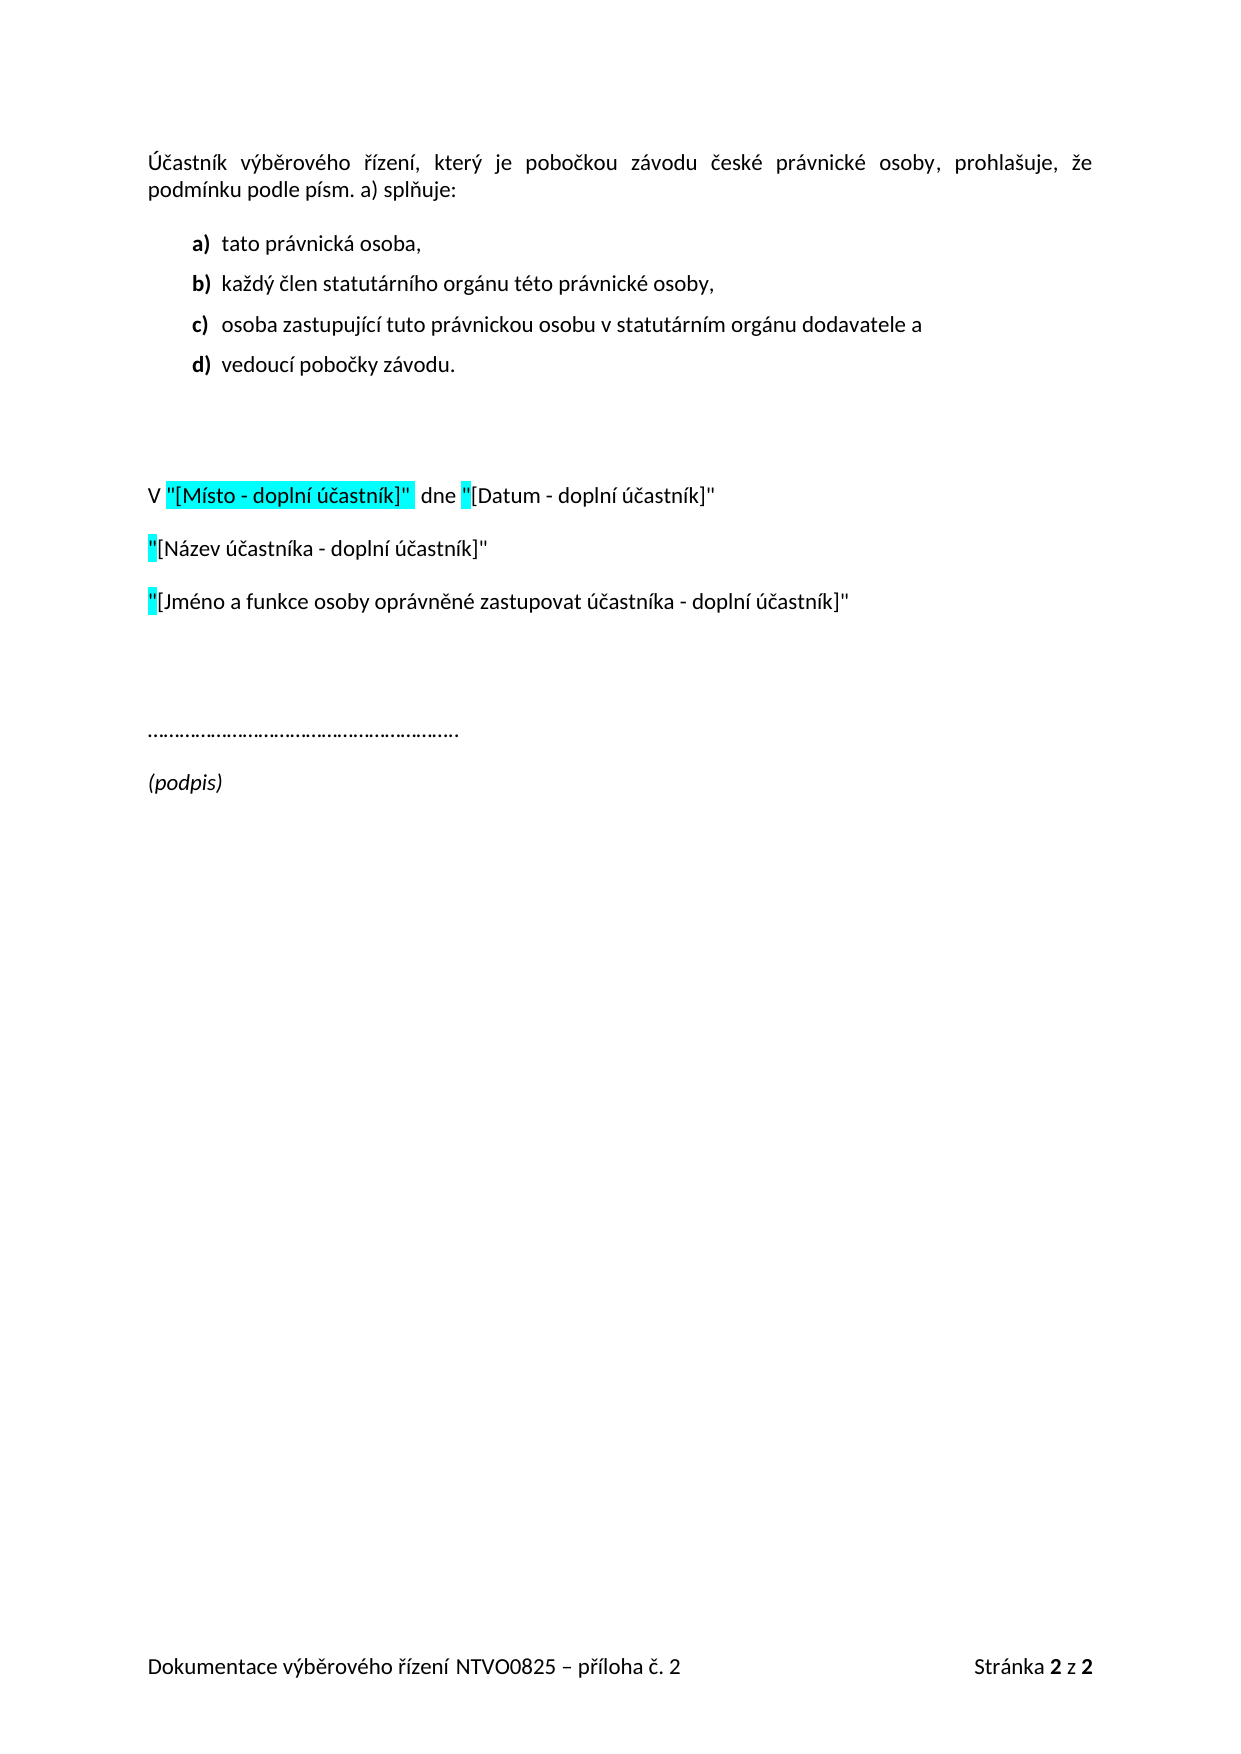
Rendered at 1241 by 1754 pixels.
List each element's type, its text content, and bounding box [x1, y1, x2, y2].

text ………………………………………………….. [148, 715, 1093, 743]
text V dne [415, 481, 461, 509]
text V dne [148, 481, 166, 509]
list každý člen statutárního orgánu této právnické osoby, [192, 269, 1093, 297]
list tato právnická osoba, [192, 229, 1093, 257]
list osoba zastupující tuto právnickou osobu v statutárním orgánu dodavatele a [192, 310, 1093, 338]
text Účastník výběrového řízení, který je pobočkou závodu české právnické osoby, prohlašuje, že podmínku podle písm. a) splňuje: [148, 148, 1093, 204]
text (podpis) [148, 768, 1093, 796]
list vedoucí pobočky závodu. [192, 350, 1093, 378]
text V dne [471, 481, 1093, 509]
